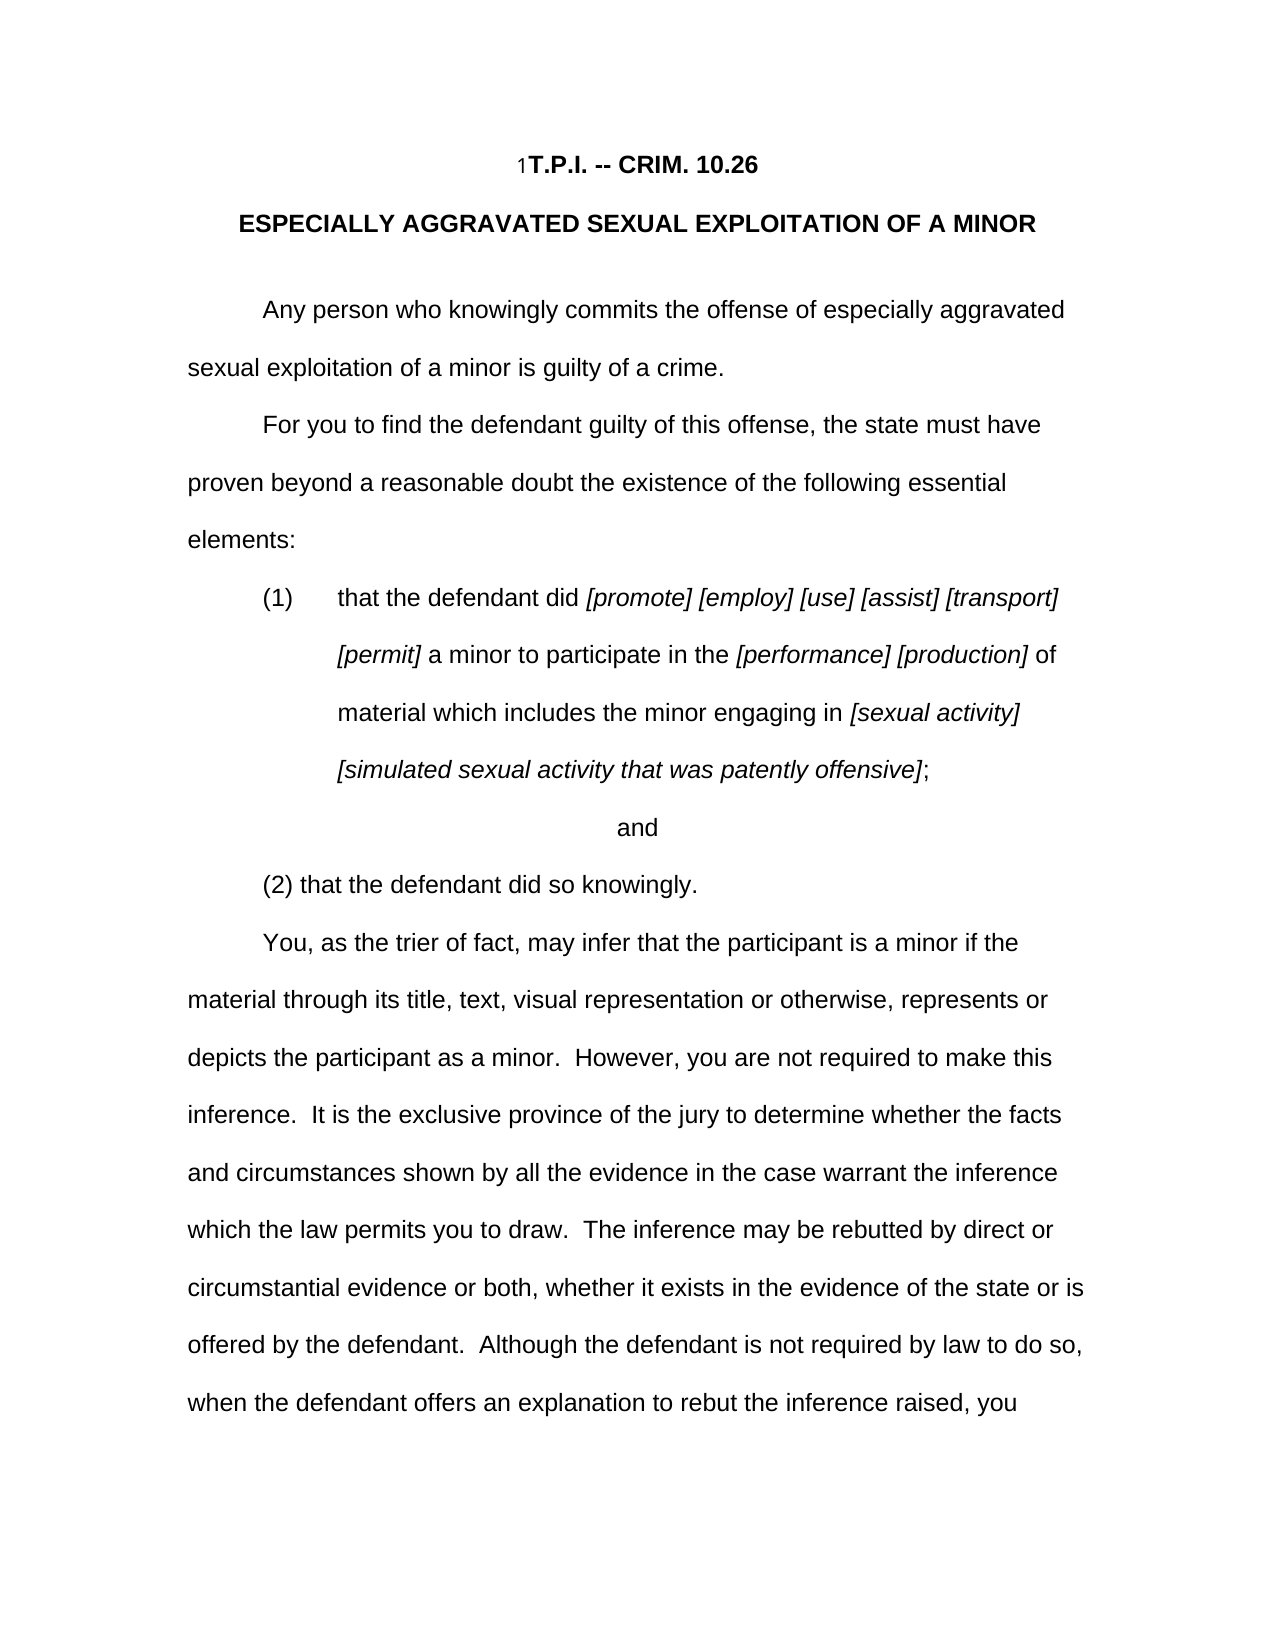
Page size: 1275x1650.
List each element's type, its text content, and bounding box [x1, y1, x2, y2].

list that the defendant did so knowingly. [262, 870, 1087, 899]
text and [187, 813, 1087, 842]
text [187, 928, 1087, 1417]
list that the defendant did [promote] [employ] [use] [assist] [transport] [permit] a minor to participate in the [performance] [production] of material which includes the minor engaging in [sexual activity] [simulated sexual activity that was patently offensive]; [262, 583, 1087, 784]
text For you to find the defendant guilty of this offense, the state must have proven beyond a reasonable doubt the existence of the following essential elements: [187, 410, 1087, 554]
text Any person who knowingly commits the offense of especially aggravated sexual exploitation of a minor is guilty of a crime. [187, 295, 1087, 382]
text ESPECIALLY AGGRAVATED SEXUAL EXPLOITATION OF A MINOR [187, 209, 1087, 238]
text T.P.I. -- CRIM. 10.26 [187, 150, 1087, 179]
